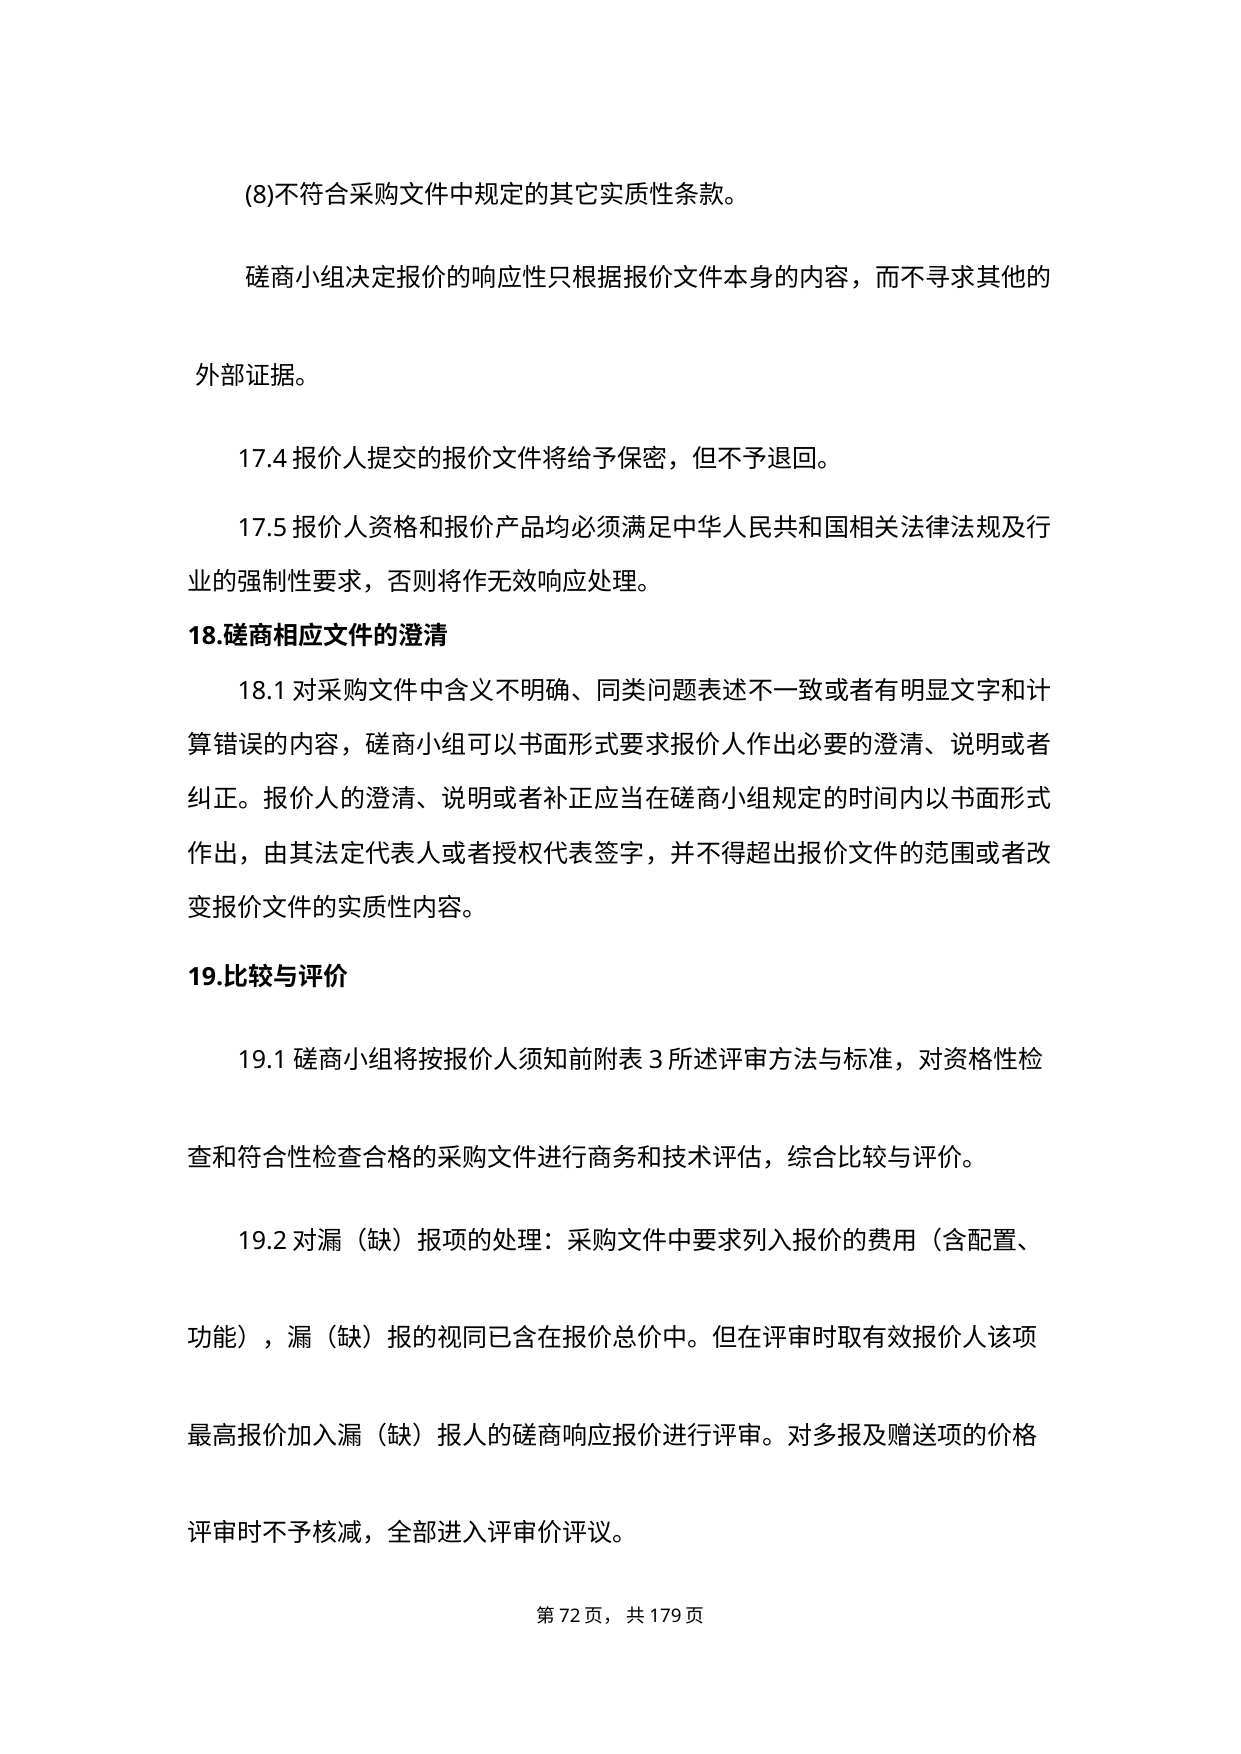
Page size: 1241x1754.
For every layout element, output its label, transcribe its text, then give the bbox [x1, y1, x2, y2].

text 18.磋商相应文件的澄清 [187, 616, 1053, 652]
text 17.4报价人提交的报价文件将给予保密，但不予退回。 [187, 424, 1053, 489]
text 19.2对漏（缺）报项的处理：采购文件中要求列入报价的费用（含配置、功能），漏（缺）报的视同已含在报价总价中。但在评审时取有效报价人该项最高报价加入漏（缺）报人的磋商响应报价进行评审。对多报及赠送项的价格评审时不予核减，全部进入评审价评议。 [187, 1206, 1053, 1563]
text 18.1对采购文件中含义不明确、同类问题表述不一致或者有明显文字和计算错误的内容，磋商小组可以书面形式要求报价人作出必要的澄清、说明或者纠正。报价人的澄清、说明或者补正应当在磋商小组规定的时间内以书面形式作出，由其法定代表人或者授权代表签字，并不得超出报价文件的范围或者改变报价文件的实质性内容。 [187, 670, 1053, 924]
text 17.5报价人资格和报价产品均必须满足中华人民共和国相关法律法规及行业的强制性要求，否则将作无效响应处理。 [187, 507, 1053, 598]
text 19.1 磋商小组将按报价人须知前附表3所述评审方法与标准，对资格性检查和符合性检查合格的采购文件进行商务和技术评估，综合比较与评价。 [187, 1025, 1053, 1188]
text (8)不符合采购文件中规定的其它实质性条款。 [195, 160, 1053, 225]
text 磋商小组决定报价的响应性只根据报价文件本身的内容，而不寻求其他的外部证据。 [195, 243, 1053, 406]
text 19.比较与评价 [187, 942, 1053, 1007]
